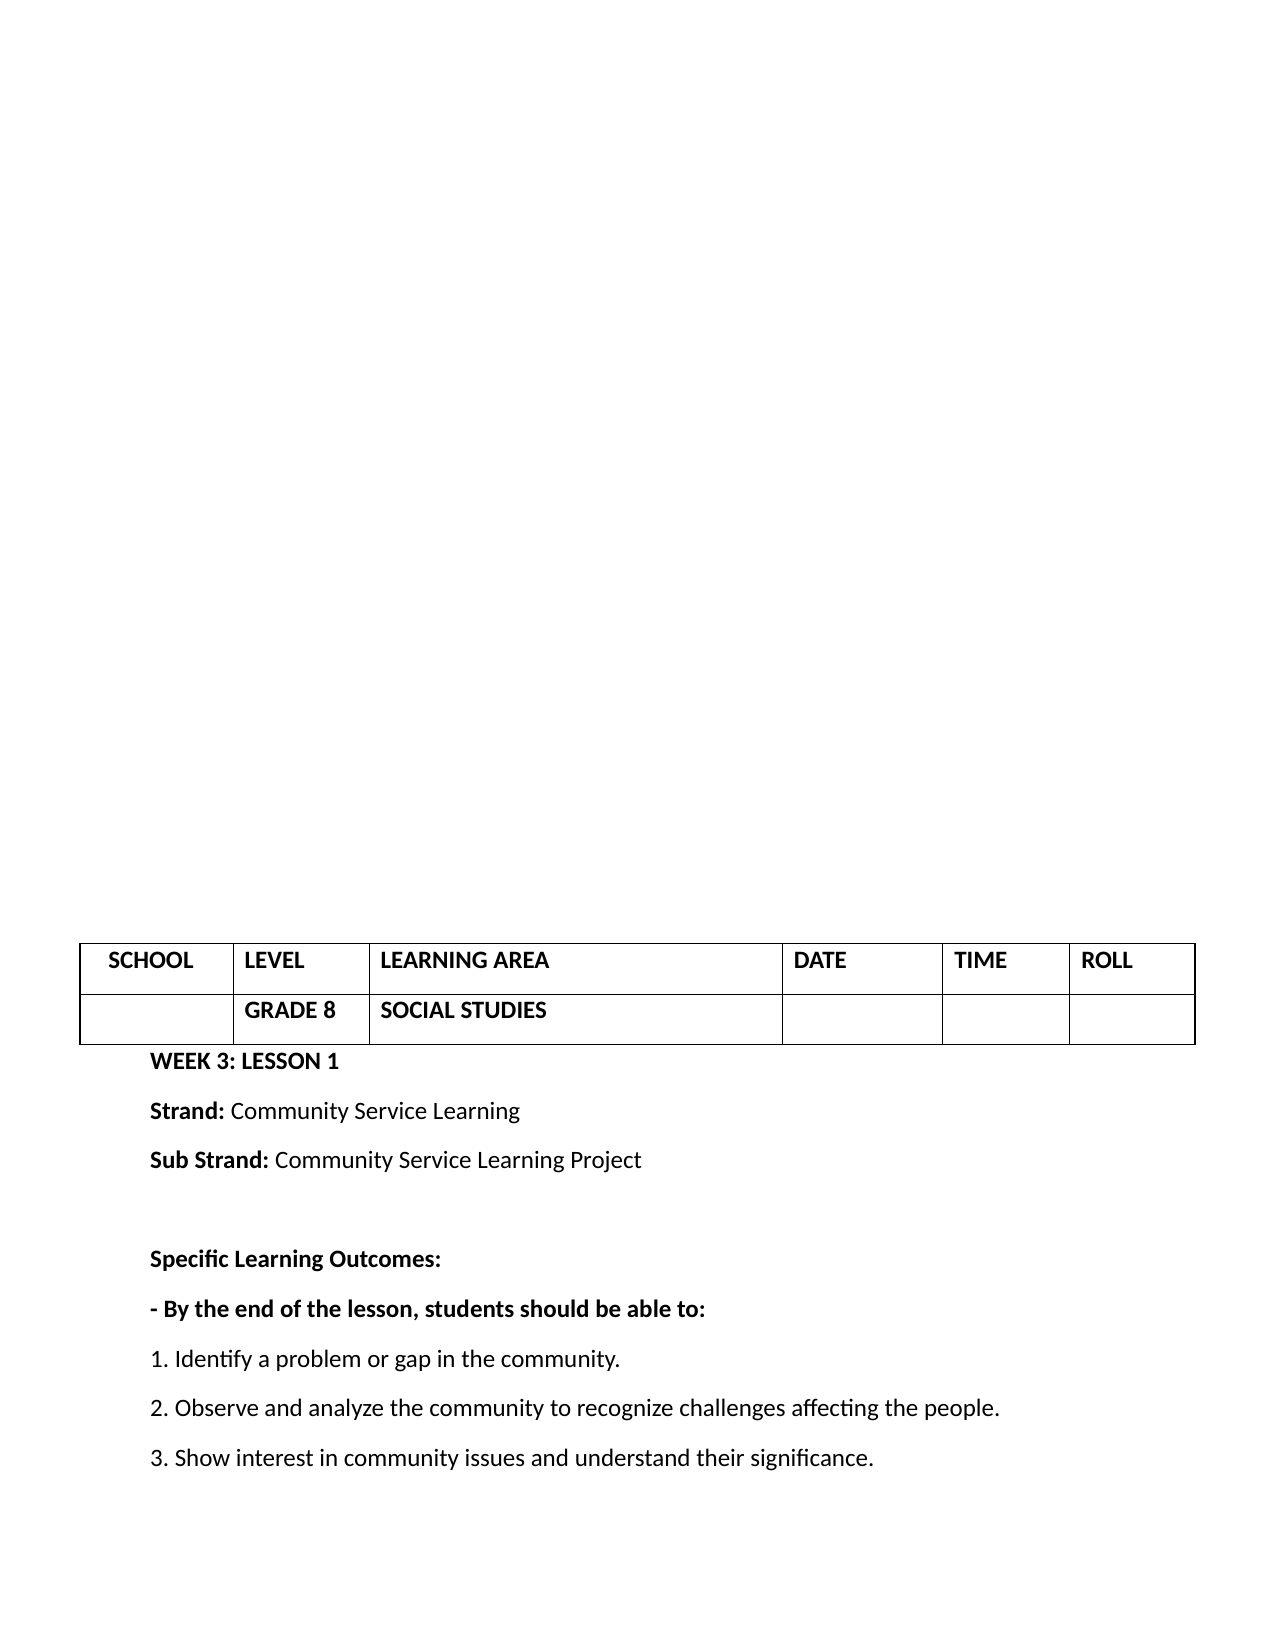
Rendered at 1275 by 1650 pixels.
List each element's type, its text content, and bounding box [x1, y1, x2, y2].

table_header TIME [943, 944, 1069, 994]
table_cell [943, 995, 1069, 1044]
table_header SCHOOL [81, 944, 233, 994]
table_cell [783, 995, 942, 1044]
text - By the end of the lesson, students should be able to: [150, 1293, 1125, 1324]
table_header DATE [783, 944, 942, 994]
text WEEK 3: LESSON 1 [150, 1045, 1125, 1076]
table_cell SOCIAL STUDIES [370, 995, 782, 1044]
text Strand: Community Service Learning [150, 1095, 1125, 1125]
table_header LEVEL [234, 944, 369, 994]
table_header LEARNING AREA [370, 944, 782, 994]
table_cell [81, 995, 233, 1044]
table_cell GRADE 8 [234, 995, 369, 1044]
table_cell [1070, 995, 1194, 1044]
text 2. Observe and analyze the community to recognize challenges affecting the people. [150, 1392, 1125, 1423]
table_header ROLL [1070, 944, 1194, 994]
text 3. Show interest in community issues and understand their significance. [150, 1442, 1125, 1472]
text Sub Strand: Community Service Learning Project [150, 1144, 1125, 1175]
text 1. Identify a problem or gap in the community. [150, 1343, 1125, 1373]
text Specific Learning Outcomes: [150, 1243, 1125, 1274]
